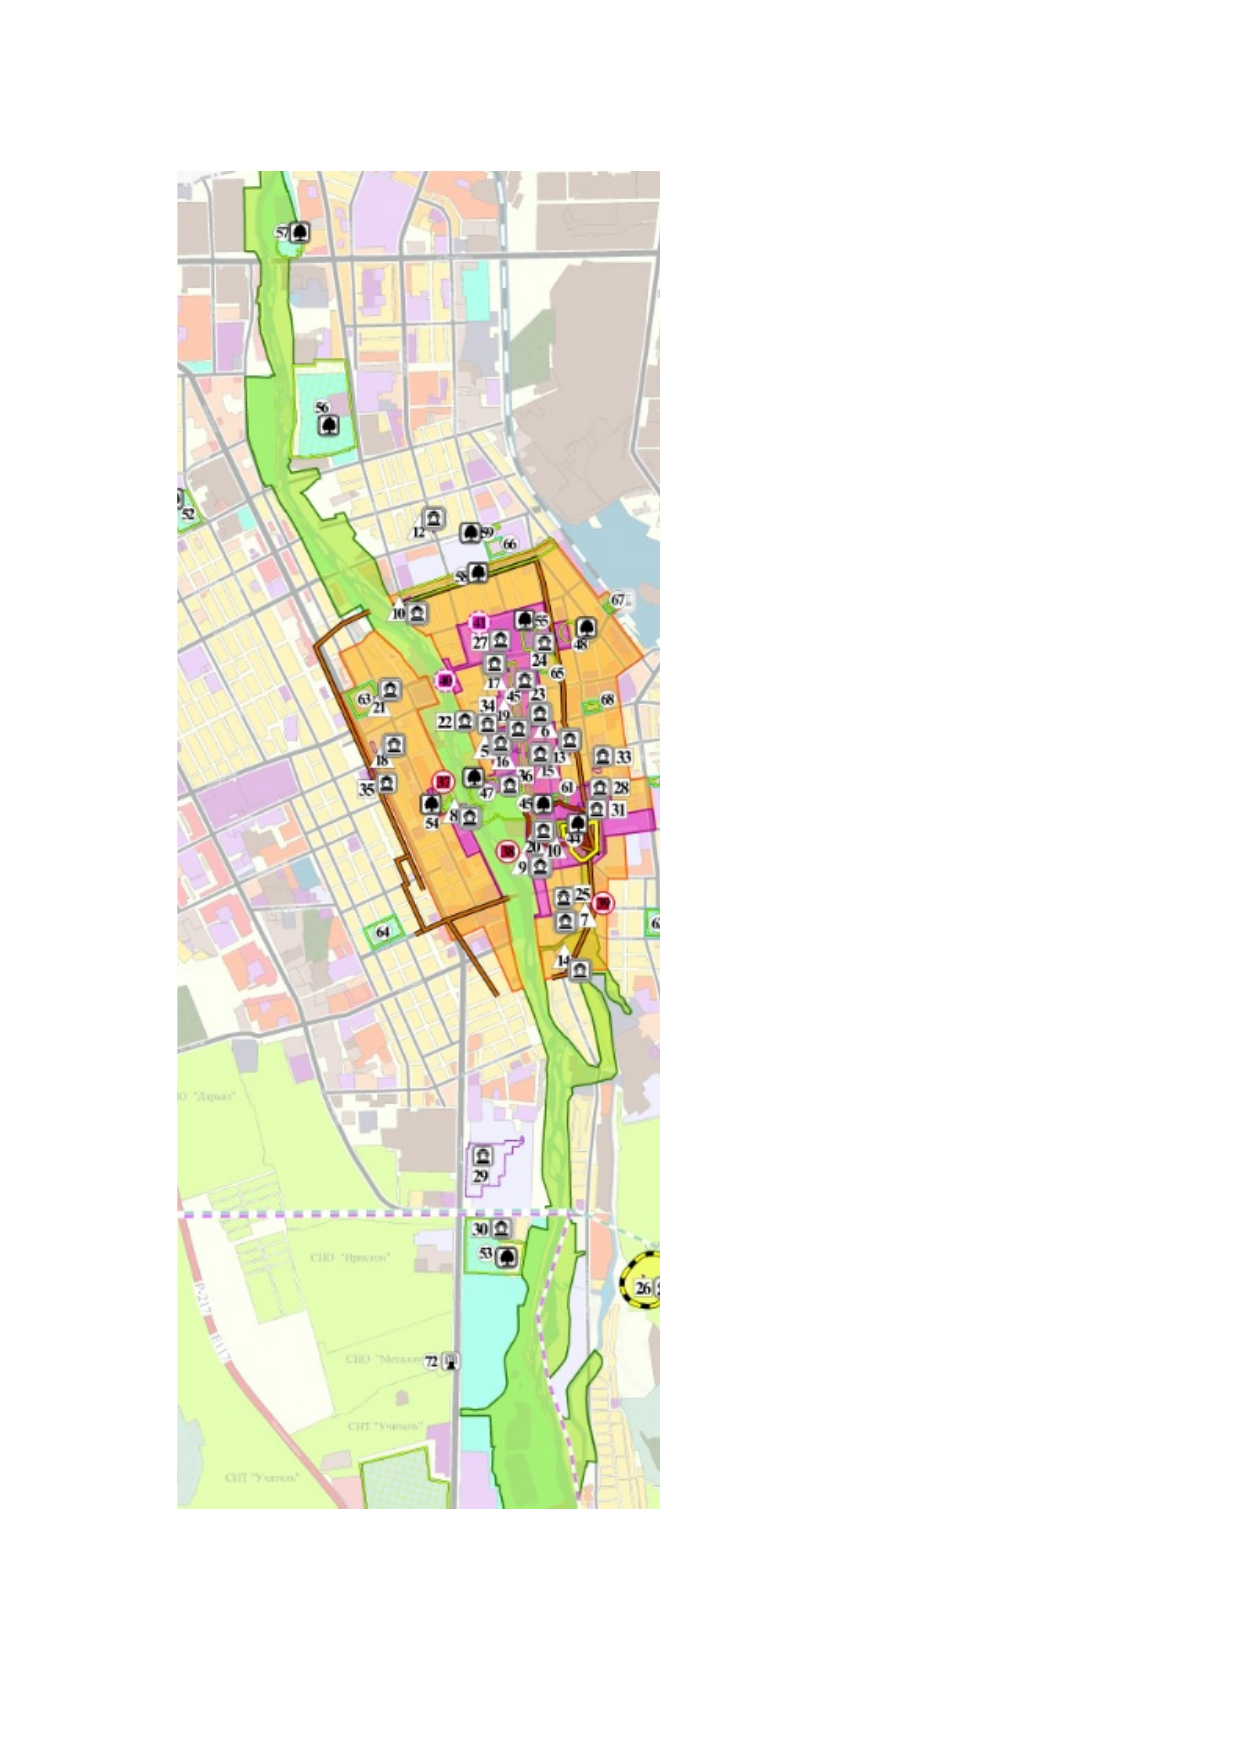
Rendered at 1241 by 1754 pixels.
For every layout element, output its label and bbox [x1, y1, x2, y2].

picture [177, 171, 660, 1509]
